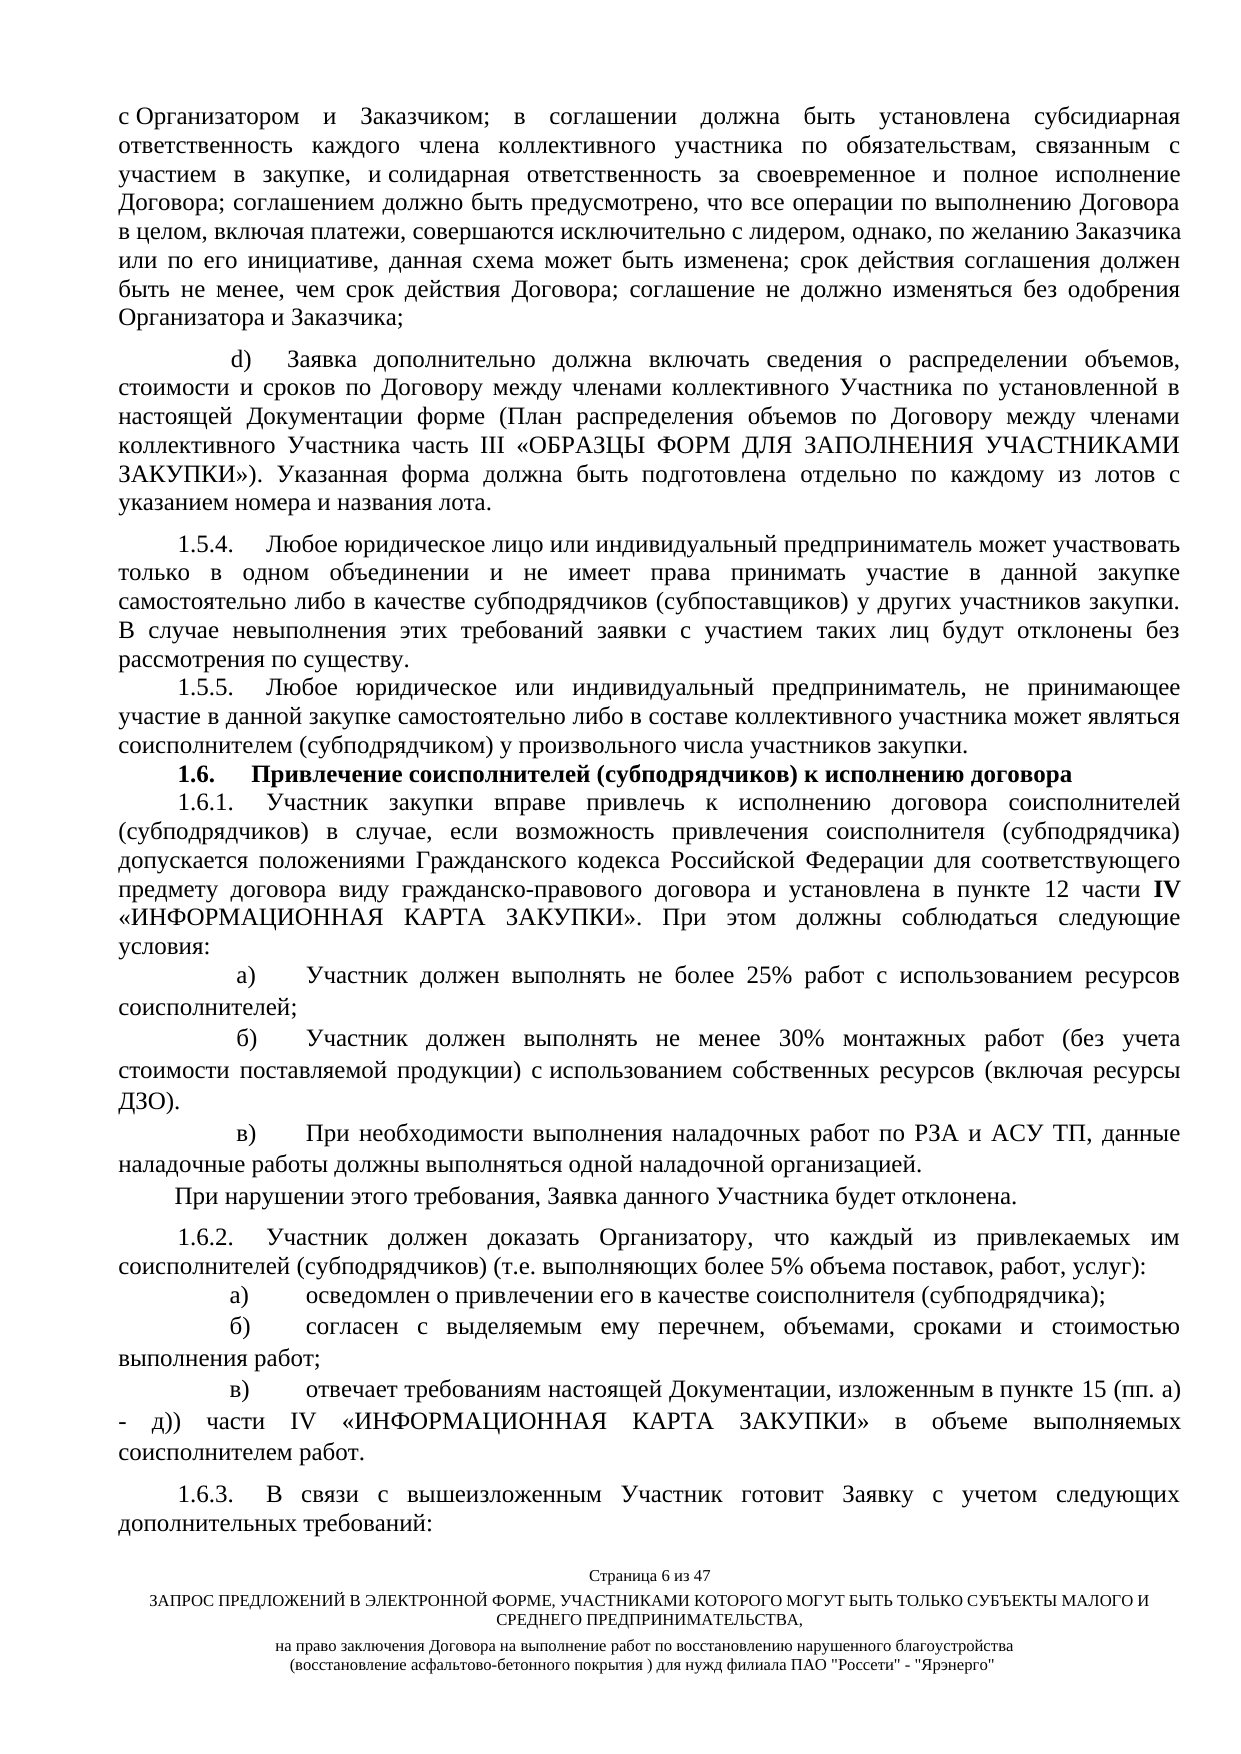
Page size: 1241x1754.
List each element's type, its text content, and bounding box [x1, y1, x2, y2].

subtitle Участник должен доказать Организатору, что каждый из привлекаемых им соисполнителей (субподрядчиков) (т.е. выполняющих более 5% объема поставок, работ, услуг): [118, 1222, 1181, 1280]
list Заявка дополнительно должна включать сведения о распределении объемов, стоимости и сроков по Договору между членами коллективного Участника по установленной в настоящей Документации форме (План распределения объемов по Договору между членами коллективного Участника часть III «ОБРАЗЦЫ ФОРМ ДЛЯ ЗАПОЛНЕНИЯ УЧАСТНИКАМИ ЗАКУПКИ»). Указанная форма должна быть подготовлена отдельно по каждому из лотов с указанием номера и названия лота. [118, 344, 1181, 516]
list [118, 101, 1181, 331]
list отвечает требованиям настоящей Документации, изложенным в пункте 15 (пп. а) - д)) части IV «ИНФОРМАЦИОННАЯ КАРТА ЗАКУПКИ» в объеме выполняемых соисполнителем работ. [118, 1374, 1181, 1466]
list осведомлен о привлечении его в качестве соисполнителя (субподрядчика); [118, 1280, 1181, 1308]
list При необходимости выполнения наладочных работ по РЗА и АСУ ТП, данные наладочные работы должны выполняться одной наладочной организацией. [118, 1118, 1181, 1178]
list Участник должен выполнять не более 25% работ c использованием ресурсов соисполнителей; [118, 960, 1181, 1020]
subtitle Привлечение соисполнителей (субподрядчиков) к исполнению договора [118, 759, 1181, 787]
subtitle Любое юридическое лицо или индивидуальный предприниматель может участвовать только в одном объединении и не имеет права принимать участие в данной закупке самостоятельно либо в качестве субподрядчиков (субпоставщиков) у других участников закупки. В случае невыполнения этих требований заявки с участием таких лиц будут отклонены без рассмотрения по существу. [118, 529, 1181, 672]
list согласен с выделяемым ему перечнем, объемами, сроками и стоимостью выполнения работ; [118, 1311, 1181, 1372]
subtitle В связи с вышеизложенным Участник готовит Заявку с учетом следующих дополнительных требований: [118, 1479, 1181, 1537]
text При нарушении этого требования, Заявка данного Участника будет отклонена. [174, 1181, 1181, 1210]
subtitle Любое юридическое или индивидуальный предприниматель, не принимающее участие в данной закупке самостоятельно либо в составе коллективного участника может являться соисполнителем (субподрядчиком) у произвольного числа участников закупки. [118, 672, 1181, 759]
list Участник должен выполнять не менее 30% монтажных работ (без учета стоимости поставляемой продукции) c использованием собственных ресурсов (включая ресурсы ДЗО). [118, 1023, 1181, 1115]
subtitle Участник закупки вправе привлечь к исполнению договора соисполнителей (субподрядчиков) в случае, если возможность привлечения соисполнителя (субподрядчика) допускается положениями Гражданского кодекса Российской Федерации для соответствующего предмету договора виду гражданско-правового договора и установлена в пункте 12 части IV «ИНФОРМАЦИОННАЯ КАРТА ЗАКУПКИ». При этом должны соблюдаться следующие условия: [118, 787, 1181, 960]
